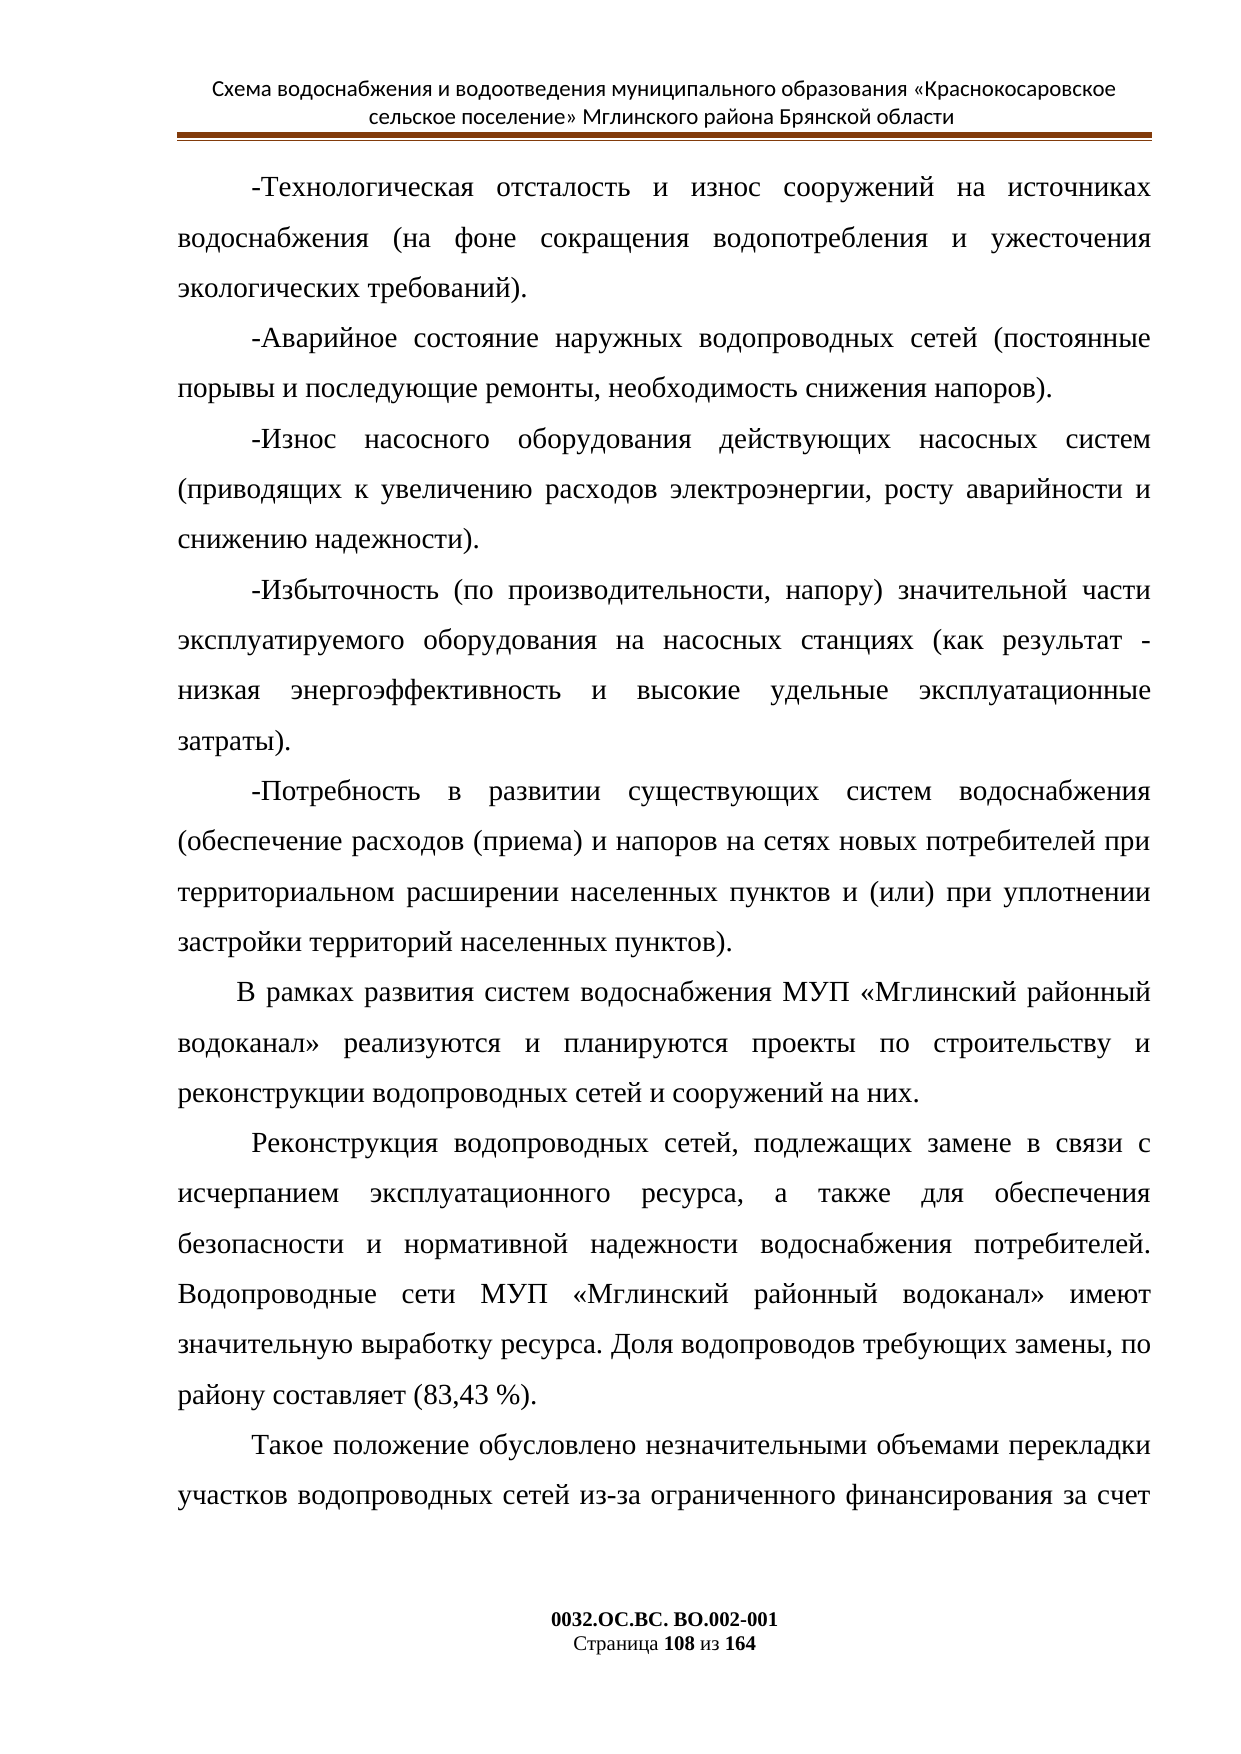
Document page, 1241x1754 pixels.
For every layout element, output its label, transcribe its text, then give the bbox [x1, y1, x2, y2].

text -Потребность в развитии существующих систем водоснабжения (обеспечение расходов (приема) и напоров на сетях новых потребителей при территориальном расширении населенных пунктов и (или) при уплотнении застройки территорий населенных пунктов). [177, 773, 1152, 958]
text -Износ насосного оборудования действующих насосных систем (приводящих к увеличению расходов электроэнергии, росту аварийности и снижению надежности). [177, 421, 1152, 555]
text -Технологическая отсталость и износ сооружений на источниках водоснабжения (на фоне сокращения водопотребления и ужесточения экологических требований). [177, 169, 1152, 303]
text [177, 1427, 1152, 1511]
text Реконструкция водопроводных сетей, подлежащих замене в связи с исчерпанием эксплуатационного ресурса, а также для обеспечения безопасности и нормативной надежности водоснабжения потребителей. Водопроводные сети МУП «Мглинский районный водоканал» имеют значительную выработку ресурса. Доля водопроводов требующих замены, по району составляет (83,43 %). [177, 1125, 1152, 1410]
text -Избыточность (по производительности, напору) значительной части эксплуатируемого оборудования на насосных станциях (как результат - низкая энергоэффективность и высокие удельные эксплуатационные затраты). [177, 572, 1152, 756]
text В рамках развития систем водоснабжения МУП «Мглинский районный водоканал» реализуются и планируются проекты по строительству и реконструкции водопроводных сетей и сооружений на них. [177, 974, 1152, 1108]
text -Аварийное состояние наружных водопроводных сетей (постоянные порывы и последующие ремонты, необходимость снижения напоров). [177, 320, 1152, 404]
